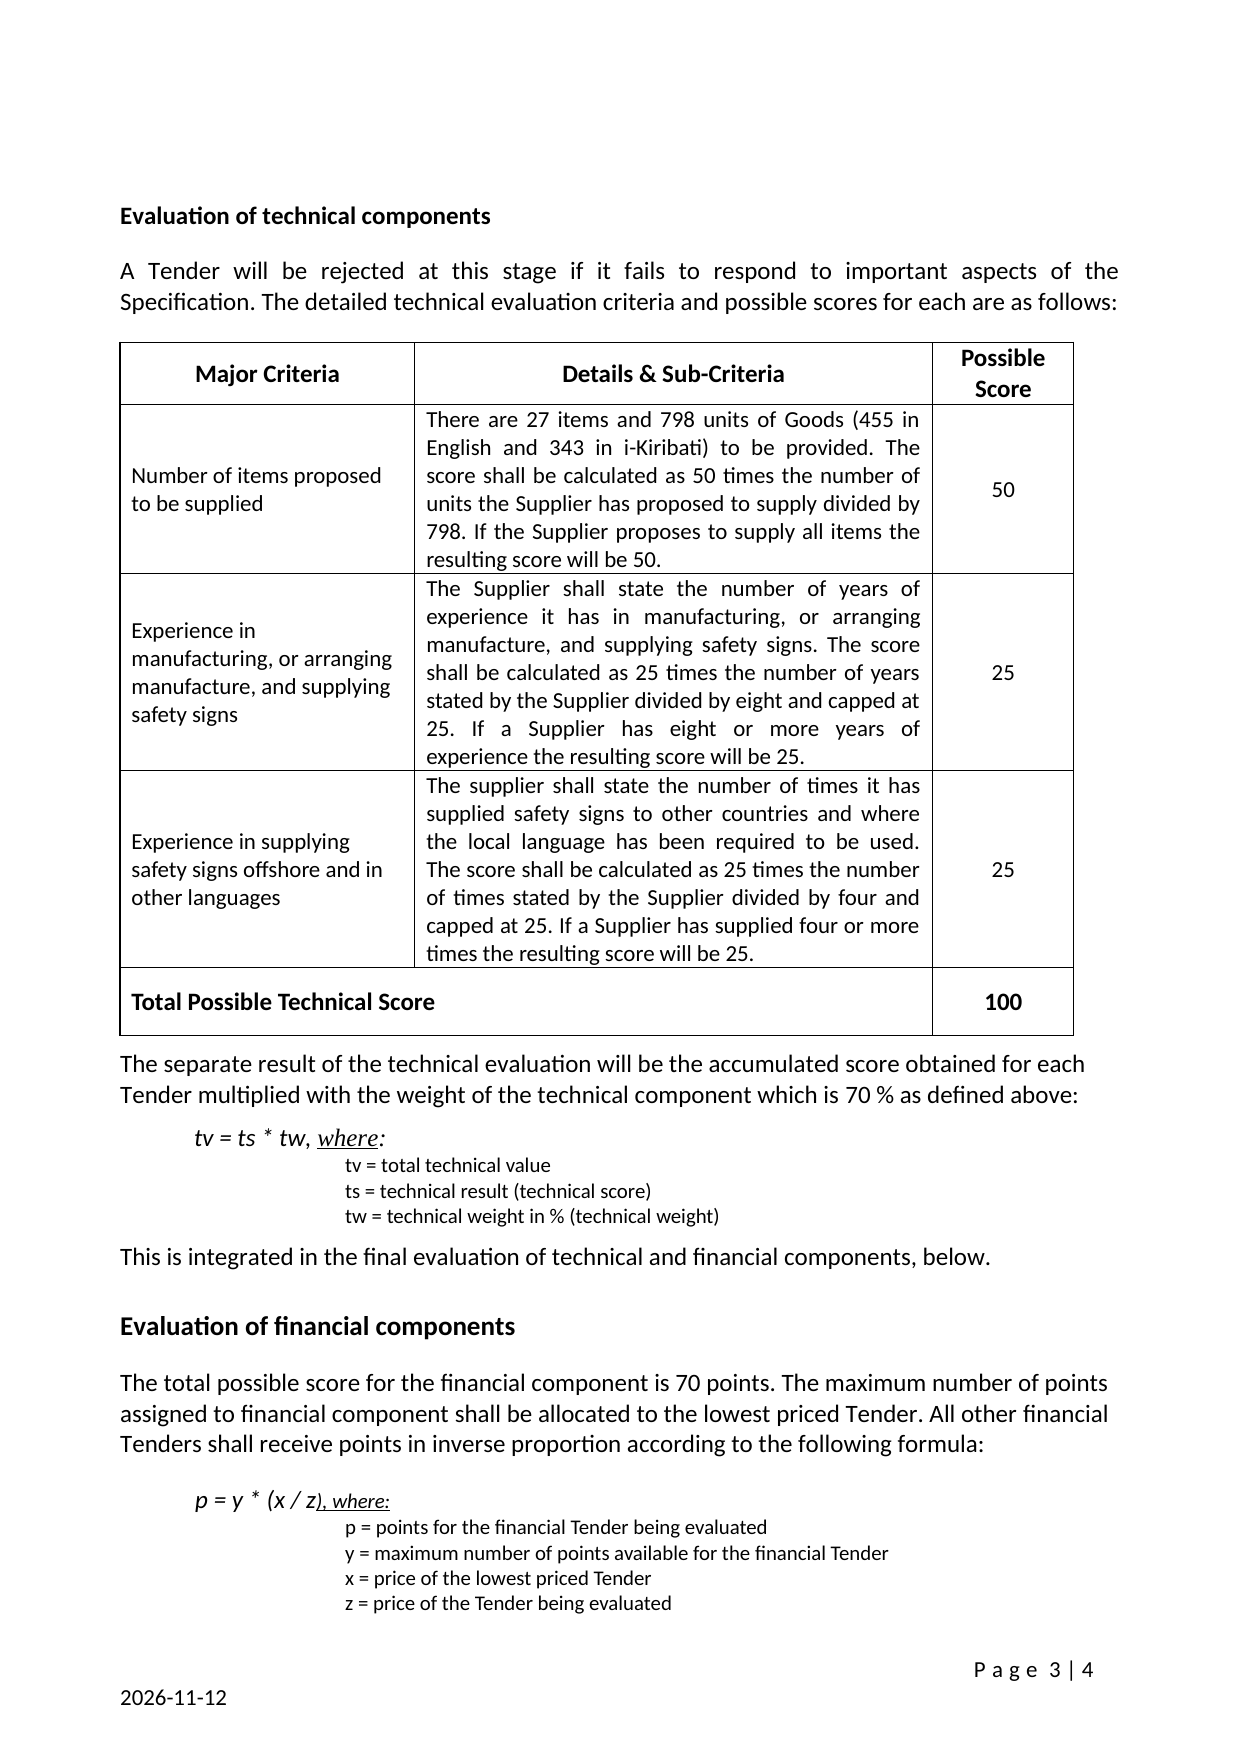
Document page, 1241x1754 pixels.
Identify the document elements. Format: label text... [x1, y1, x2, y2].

text A Tender will be rejected at this stage if it fails to respond to important aspects of the Specification. The detailed technical evaluation criteria and possible scores for each are as follows: [120, 256, 1120, 317]
table_cell Number of items proposed to be supplied [121, 405, 414, 573]
table_cell The supplier shall state the number of times it has supplied safety signs to other countries and where the local language has been required to be used. The score shall be calculated as 25 times the number of times stated by the Supplier divided by four and capped at 25. If a Supplier has supplied four or more times the resulting score will be 25. [415, 771, 932, 967]
table_cell 100 [933, 968, 1073, 1035]
text This is integrated in the final evaluation of technical and financial components, below. [120, 1241, 1120, 1272]
table_cell The Supplier shall state the number of years of experience it has in manufacturing, or arranging manufacture, and supplying safety signs. The score shall be calculated as 25 times the number of years stated by the Supplier divided by eight and capped at 25. If a Supplier has eight or more years of experience the resulting score will be 25. [415, 574, 932, 770]
table_header Major Criteria [121, 343, 414, 404]
text p = y * (x / z), where: [120, 1484, 1120, 1514]
table_cell 25 [933, 574, 1073, 770]
table_cell Experience in manufacturing, or arranging manufacture, and supplying safety signs [121, 574, 414, 770]
list y = maximum number of points available for the financial Tender [345, 1540, 1120, 1565]
table_cell Total Possible Technical Score [121, 968, 932, 1035]
list ts = technical result (technical score) [345, 1178, 1120, 1203]
subtitle Evaluation of financial components [120, 1309, 1120, 1342]
table_cell 25 [933, 771, 1073, 967]
list z = price of the Tender being evaluated [345, 1591, 1120, 1616]
list p = points for the financial Tender being evaluated [345, 1514, 1120, 1540]
text The separate result of the technical evaluation will be the accumulated score obtained for each Tender multiplied with the weight of the technical component which is 30 % as defined above: [120, 1048, 1120, 1109]
table_cell There are 27 items and 798 units of Goods (455 in English and 343 in i-Kiribati) to be provided. The score shall be calculated as 50 times the number of units the Supplier has proposed to supply divided by 798. If the Supplier proposes to supply all items the resulting score will be 50. [415, 405, 932, 573]
table_header Details & Sub-Criteria [415, 343, 932, 404]
text tv = ts * tw, where: [194, 1122, 1120, 1152]
table_cell 50 [933, 405, 1073, 573]
text The total possible score for the financial component is 70 points. The maximum number of points assigned to financial component shall be allocated to the lowest priced Tender. All other financial Tenders shall receive points in inverse proportion according to the following formula: [120, 1367, 1120, 1459]
table_header Possible Score [933, 343, 1073, 404]
table_cell Experience in supplying safety signs offshore and in other languages [121, 771, 414, 967]
subtitle Evaluation of technical components [120, 200, 1120, 231]
list tw = technical weight in % (technical weight) [345, 1203, 1120, 1229]
list tv = total technical value [345, 1152, 1120, 1178]
list x = price of the lowest priced Tender [345, 1565, 1120, 1591]
